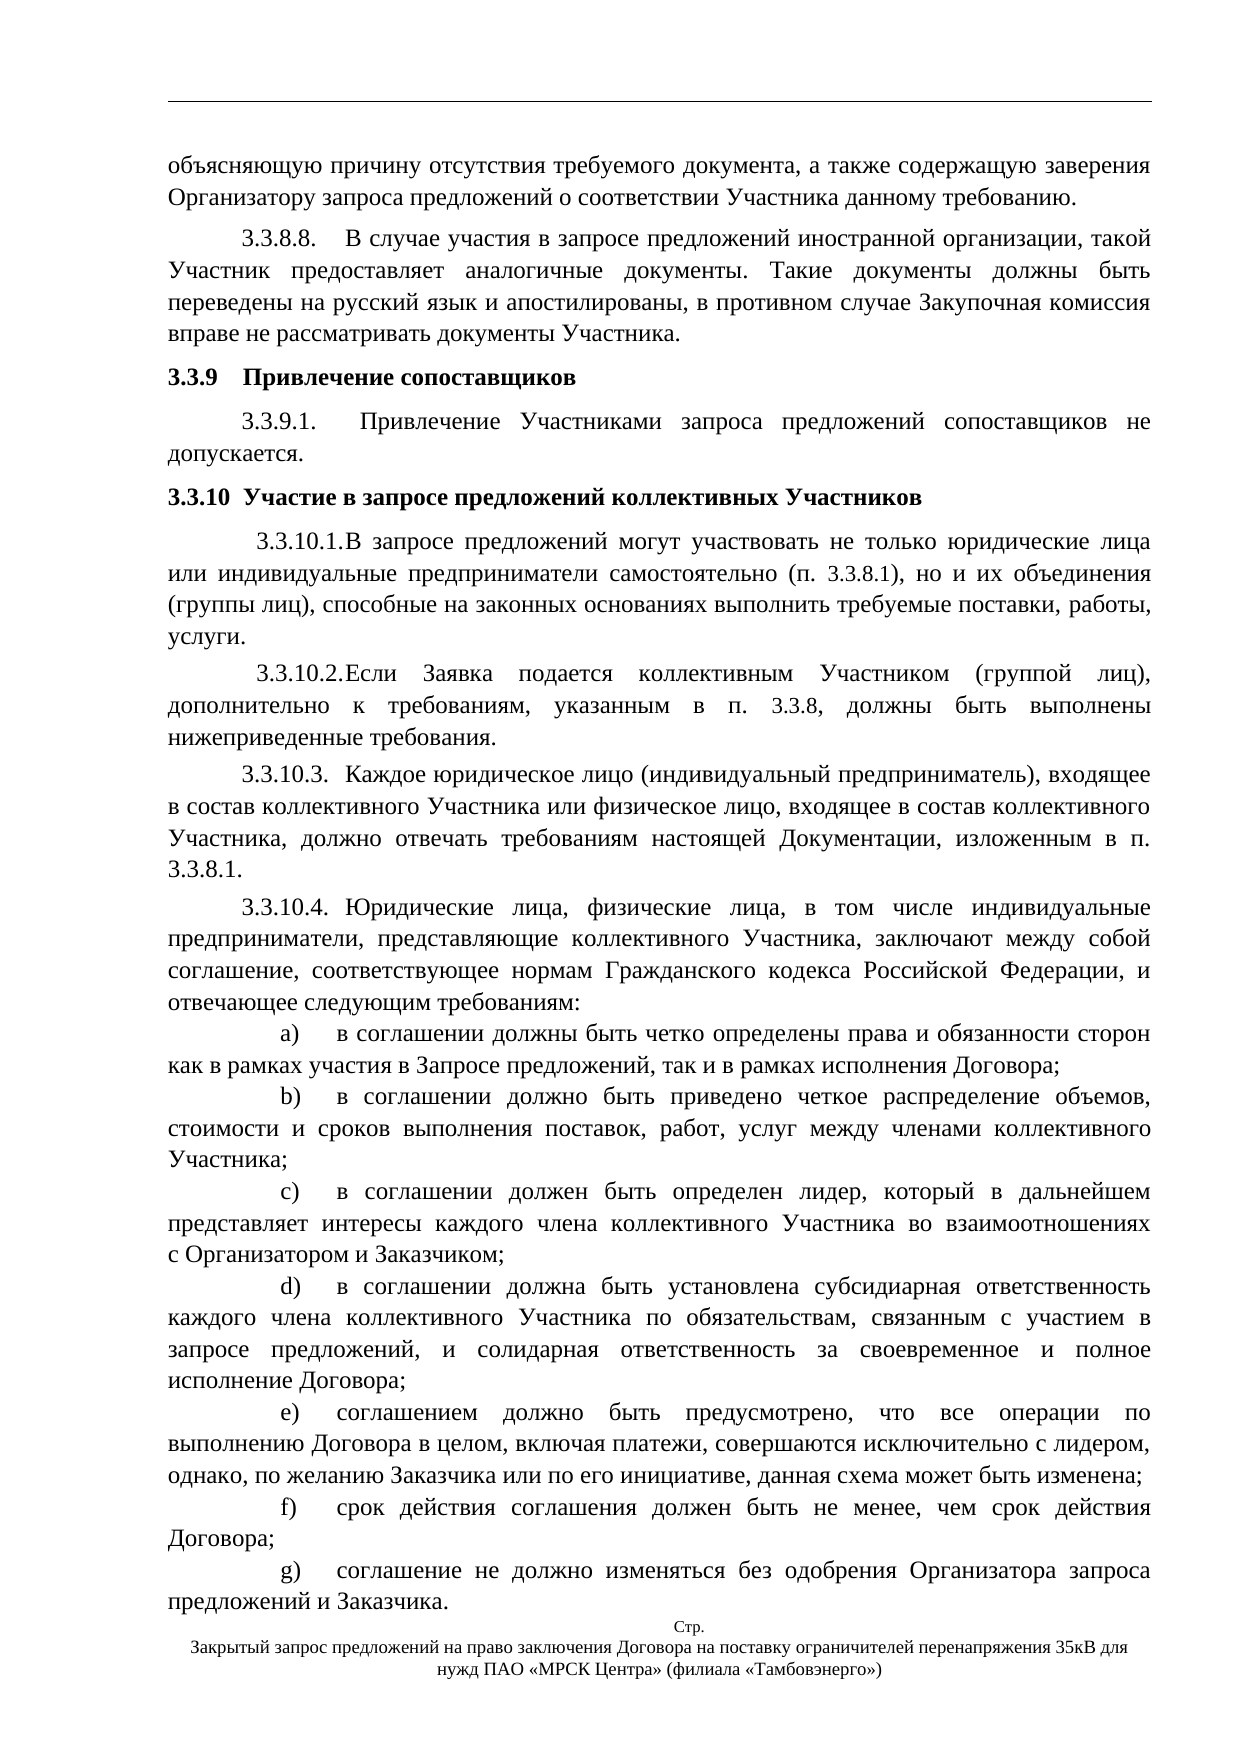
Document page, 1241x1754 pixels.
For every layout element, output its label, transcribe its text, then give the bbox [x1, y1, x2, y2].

subtitle Участие в запросе предложений коллективных Участников [168, 482, 1152, 511]
list в соглашении должна быть установлена субсидиарная ответственность каждого члена коллективного Участника по обязательствам, связанным с участием в запросе предложений, и солидарная ответственность за своевременное и полное исполнение Договора; [168, 1271, 1152, 1394]
list соглашение не должно изменяться без одобрения Организатора запроса предложений и Заказчика. [168, 1555, 1152, 1615]
list В запросе предложений могут участвовать не только юридические лица или индивидуальные предприниматели самостоятельно (п. 3.3.8.1), но и их объединения (группы лиц), способные на законных основаниях выполнить требуемые поставки, работы, услуги. [168, 526, 1152, 649]
list Юридические лица, физические лица, в том числе индивидуальные предприниматели, представляющие коллективного Участника, заключают между собой соглашение, соответствующее нормам Гражданского кодекса Российской Федерации, и отвечающее следующим требованиям: [168, 892, 1152, 1015]
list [168, 150, 1152, 210]
list соглашением должно быть предусмотрено, что все операции по выполнению Договора в целом, включая платежи, совершаются исключительно с лидером, однако, по желанию Заказчика или по его инициативе, данная схема может быть изменена; [168, 1397, 1152, 1489]
list в соглашении должно быть приведено четкое распределение объемов, стоимости и сроков выполнения поставок, работ, услуг между членами коллективного Участника; [168, 1081, 1152, 1173]
list В случае участия в запросе предложений иностранной организации, такой Участник предоставляет аналогичные документы. Такие документы должны быть переведены на русский язык и апостилированы, в противном случае Закупочная комиссия вправе не рассматривать документы Участника. [168, 223, 1152, 347]
list в соглашении должны быть четко определены права и обязанности сторон как в рамках участия в Запросе предложений, так и в рамках исполнения Договора; [168, 1018, 1152, 1078]
list Если Заявка подается коллективным Участником (группой лиц), дополнительно к требованиям, указанным в п. 3.3.8, должны быть выполнены нижеприведенные требования. [168, 658, 1152, 750]
list в соглашении должен быть определен лидер, который в дальнейшем представляет интересы каждого члена коллективного Участника во взаимоотношениях с Организатором и Заказчиком; [168, 1176, 1152, 1268]
list срок действия соглашения должен быть не менее, чем срок действия Договора; [168, 1492, 1152, 1552]
subtitle Привлечение сопоставщиков [168, 362, 1152, 391]
list Привлечение Участниками запроса предложений сопоставщиков не допускается. [168, 406, 1152, 467]
list Каждое юридическое лицо (индивидуальный предприниматель), входящее в состав коллективного Участника или физическое лицо, входящее в состав коллективного Участника, должно отвечать требованиям настоящей Документации, изложенным в п. 3.3.8.1. [168, 759, 1152, 883]
